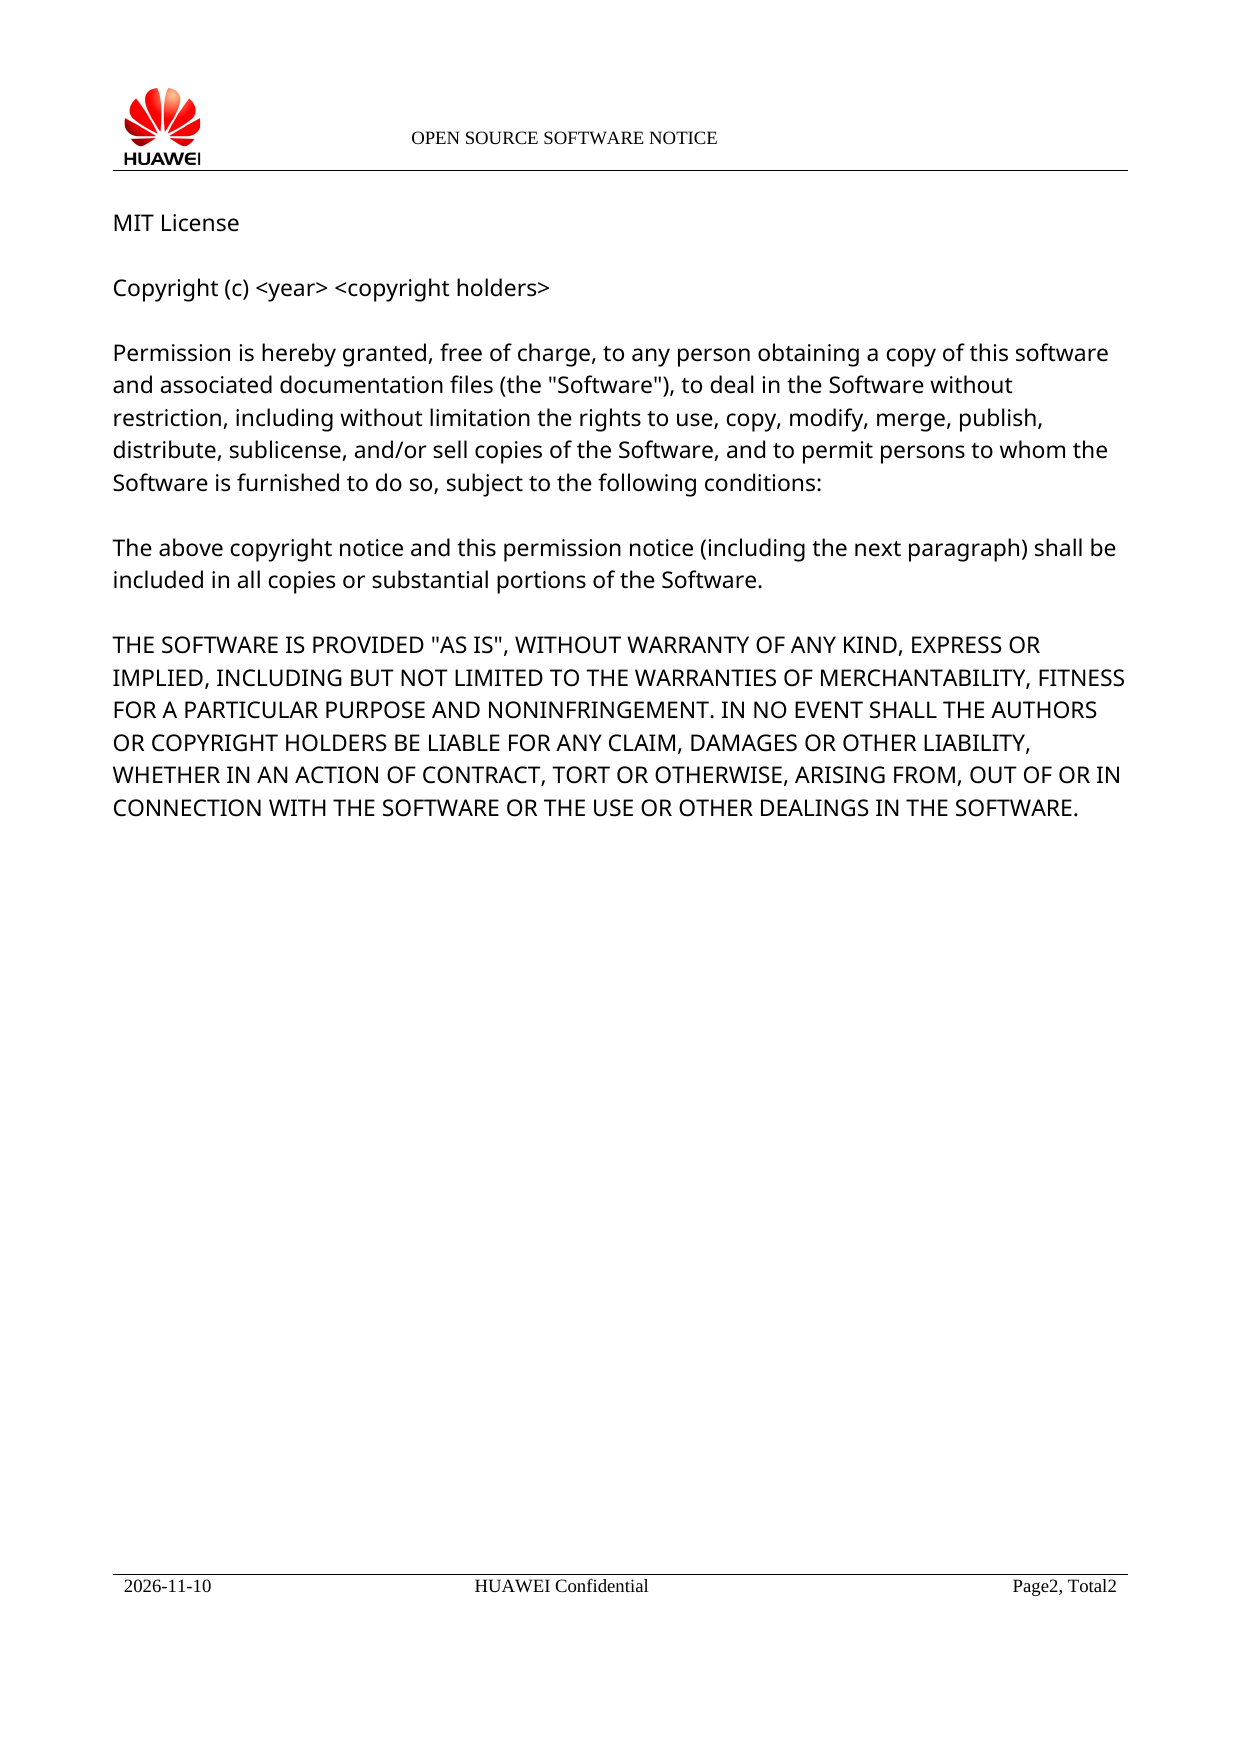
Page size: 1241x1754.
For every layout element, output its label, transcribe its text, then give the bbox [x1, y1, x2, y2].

picture [124, 88, 201, 165]
text Permission is hereby granted, free of charge, to any person obtaining a copy of this software and associated documentation files (the "Software"), to deal in the Software without restriction, including without limitation the rights to use, copy, modify, merge, publish, distribute, sublicense, and/or sell copies of the Software, and to permit persons to whom the Software is furnished to do so, subject to the following conditions: [112, 336, 1128, 499]
text MIT License [112, 206, 1128, 239]
text Copyright (c) <year> <copyright holders> [112, 271, 1128, 304]
text The above copyright notice and this permission notice (including the next paragraph) shall be included in all copies or substantial portions of the Software. [112, 531, 1128, 596]
text THE SOFTWARE IS PROVIDED "AS IS", WITHOUT WARRANTY OF ANY KIND, EXPRESS OR IMPLIED, INCLUDING BUT NOT LIMITED TO THE WARRANTIES OF MERCHANTABILITY, FITNESS FOR A PARTICULAR PURPOSE AND NONINFRINGEMENT. IN NO EVENT SHALL THE AUTHORS OR COPYRIGHT HOLDERS BE LIABLE FOR ANY CLAIM, DAMAGES OR OTHER LIABILITY, WHETHER IN AN ACTION OF CONTRACT, TORT OR OTHERWISE, ARISING FROM, OUT OF OR IN CONNECTION WITH THE SOFTWARE OR THE USE OR OTHER DEALINGS IN THE SOFTWARE. [112, 629, 1128, 824]
